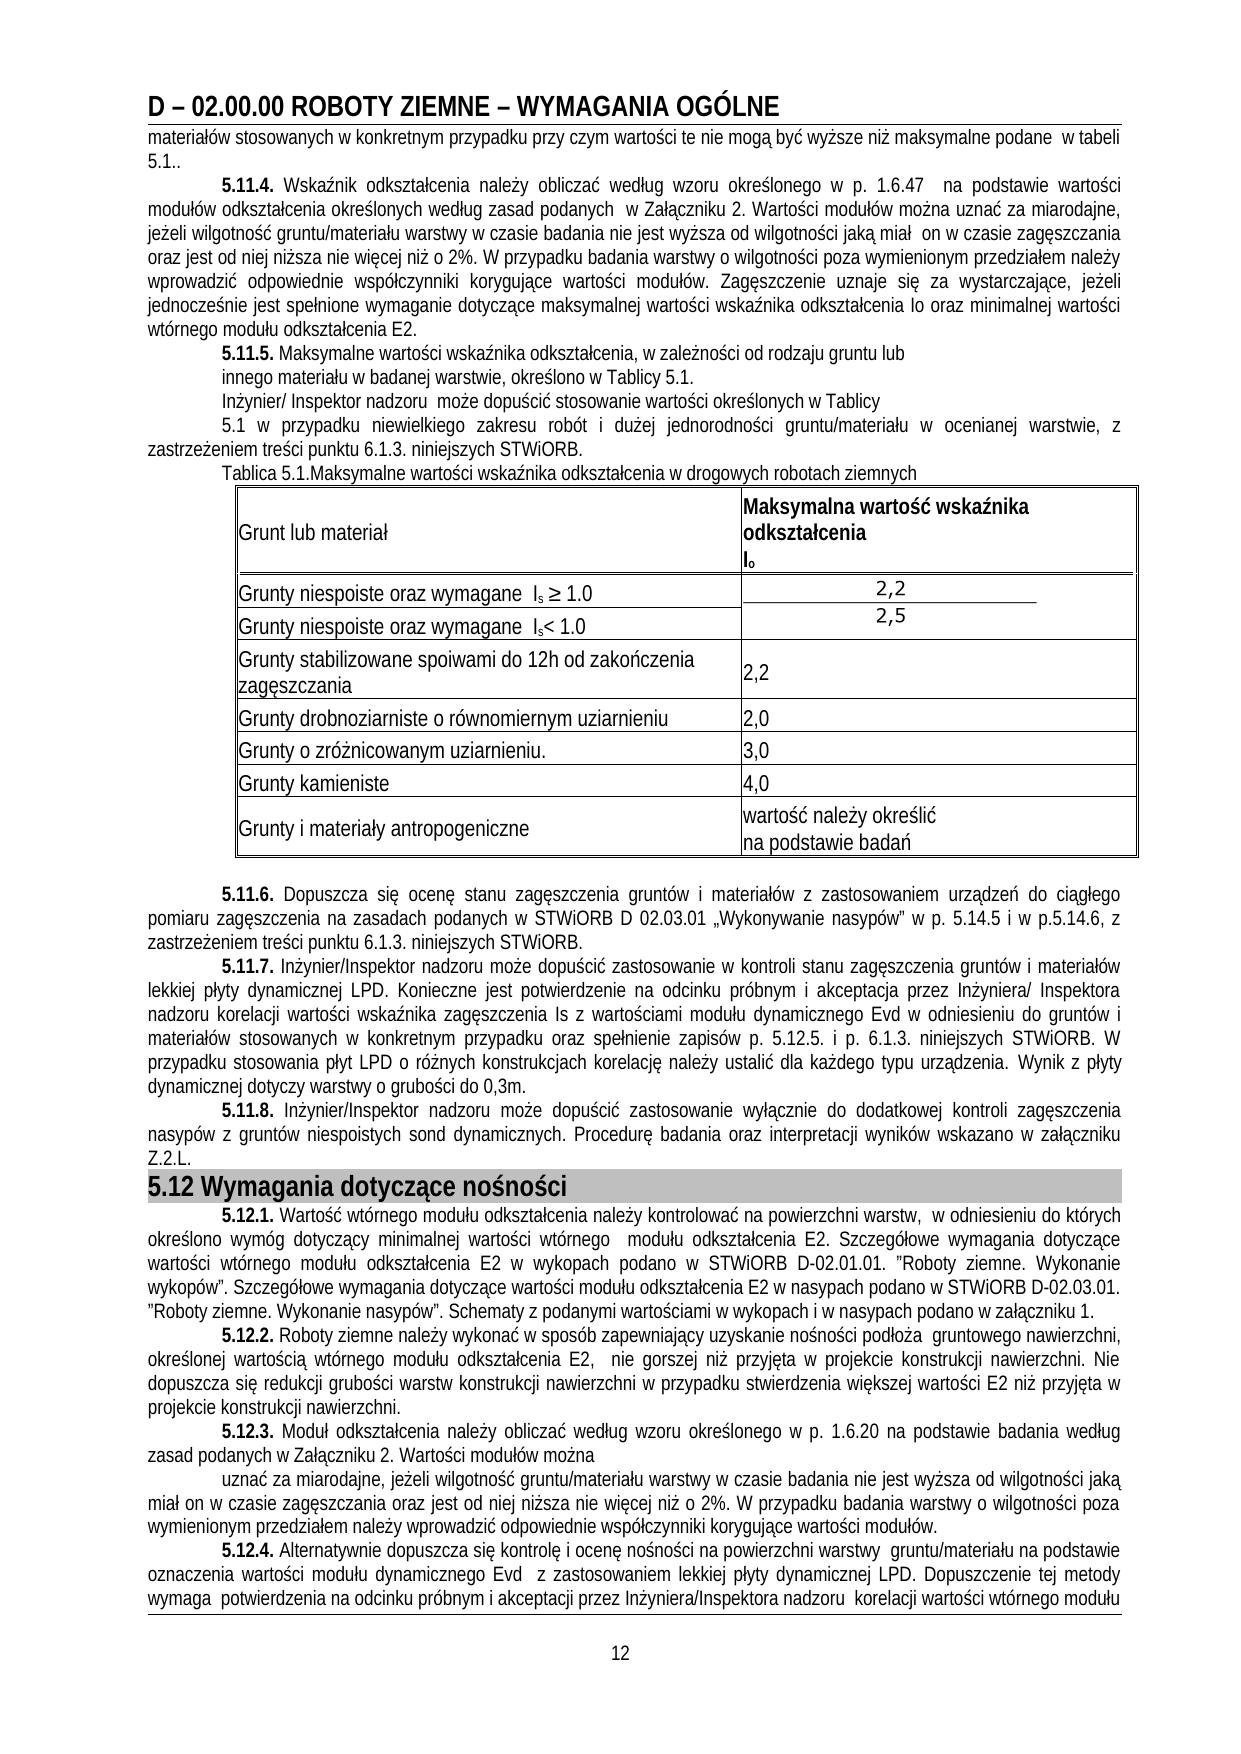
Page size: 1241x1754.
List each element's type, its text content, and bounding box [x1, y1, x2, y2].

text Tablica 5.1.Maksymalne wartości wskaźnika odkształcenia w drogowych robotach ziemnych [148, 461, 1122, 484]
table_cell Grunty o zróżnicowanym uziarnieniu. [238, 732, 741, 763]
text 5.11.6. Dopuszcza się ocenę stanu zagęszczenia gruntów i materiałów z zastosowaniem urządzeń do ciągłego pomiaru zagęszczenia na zasadach podanych w STWiORB D 02.03.01 „Wykonywanie nasypów” w p. 5.14.5 i w p.5.14.6, z zastrzeżeniem treści punktu 6.1.3. niniejszych STWiORB. [148, 882, 1122, 954]
table_header Maksymalna wartość wskaźnika odkształcenia Io [742, 488, 1136, 572]
table_cell 2,0 [742, 699, 1136, 731]
table_cell 3,0 [742, 732, 1136, 763]
text innego materiału w badanej warstwie, określono w Tablicy 5.1. [148, 365, 1122, 389]
table_cell [742, 572, 1137, 639]
table_cell 4,0 [742, 765, 1136, 796]
subtitle 5.12 Wymagania dotyczące nośności [148, 1169, 1122, 1203]
table_cell Grunty stabilizowane spoiwami do 12h od zakończenia zagęszczania [238, 640, 741, 698]
table_cell Grunty i materiały antropogeniczne [238, 797, 741, 855]
table_header Grunt lub materiał [238, 488, 741, 572]
text 5.12.1. Wartość wtórnego modułu odkształcenia należy kontrolować na powierzchni warstw, w odniesieniu do których określono wymóg dotyczący minimalnej wartości wtórnego modułu odkształcenia E2. Szczegółowe wymagania dotyczące wartości wtórnego modułu odkształcenia E2 w wykopach podano w STWiORB D-02.01.01. ”Roboty ziemne. Wykonanie wykopów”. Szczegółowe wymagania dotyczące wartości modułu odkształcenia E2 w nasypach podano w STWiORB D-02.03.01. ”Roboty ziemne. Wykonanie nasypów”. Schematy z podanymi wartościami w wykopach i w nasypach podano w załączniku 1. [148, 1203, 1122, 1323]
table_cell Grunty kamieniste [238, 765, 741, 796]
text Inżynier/ Inspektor nadzoru może dopuścić stosowanie wartości określonych w Tablicy [148, 389, 1122, 413]
text uznać za miarodajne, jeżeli wilgotność gruntu/materiału warstwy w czasie badania nie jest wyższa od wilgotności jaką miał on w czasie zagęszczania oraz jest od niej niższa nie więcej niż o 2%. W przypadku badania warstwy o wilgotności poza wymienionym przedziałem należy wprowadzić odpowiednie współczynniki korygujące wartości modułów. [148, 1467, 1122, 1538]
table_cell Grunty drobnoziarniste o równomiernym uziarnieniu [238, 699, 741, 731]
table_cell 2,2 [742, 640, 1136, 698]
picture [742, 580, 1037, 626]
text 5.12.2. Roboty ziemne należy wykonać w sposób zapewniający uzyskanie nośności podłoża gruntowego nawierzchni, określonej wartością wtórnego modułu odkształcenia E2, nie gorszej niż przyjęta w projekcie konstrukcji nawierzchni. Nie dopuszcza się redukcji grubości warstw konstrukcji nawierzchni w przypadku stwierdzenia większej wartości E2 niż przyjęta w projekcie konstrukcji nawierzchni. [148, 1323, 1122, 1419]
text 5.11.7. Inżynier/Inspektor nadzoru może dopuścić zastosowanie w kontroli stanu zagęszczenia gruntów i materiałów lekkiej płyty dynamicznej LPD. Konieczne jest potwierdzenie na odcinku próbnym i akceptacja przez Inżyniera/ Inspektora nadzoru korelacji wartości wskaźnika zagęszczenia Is z wartościami modułu dynamicznego Evd w odniesieniu do gruntów i materiałów stosowanych w konkretnym przypadku oraz spełnienie zapisów p. 5.12.5. i p. 6.1.3. niniejszych STWiORB. W przypadku stosowania płyt LPD o różnych konstrukcjach korelację należy ustalić dla każdego typu urządzenia. Wynik z płyty dynamicznej dotyczy warstwy o grubości do 0,3m. [148, 954, 1122, 1098]
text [148, 125, 1122, 173]
table_cell Grunty niespoiste oraz wymagane Is< 1.0 [238, 608, 741, 639]
text 5.12.3. Moduł odkształcenia należy obliczać według wzoru określonego w p. 1.6.20 na podstawie badania według zasad podanych w Załączniku 2. Wartości modułów można [148, 1419, 1122, 1467]
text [148, 1538, 1122, 1610]
text 5.1 w przypadku niewielkiego zakresu robót i dużej jednorodności gruntu/materiału w ocenianej warstwie, z zastrzeżeniem treści punktu 6.1.3. niniejszych STWiORB. [148, 413, 1122, 461]
text 5.11.5. Maksymalne wartości wskaźnika odkształcenia, w zależności od rodzaju gruntu lub [148, 341, 1122, 365]
table_cell wartość należy określić na podstawie badań [742, 797, 1136, 855]
text 5.11.4. Wskaźnik odkształcenia należy obliczać według wzoru określonego w p. 1.6.47 na podstawie wartości modułów odkształcenia określonych według zasad podanych w Załączniku 2. Wartości modułów można uznać za miarodajne, jeżeli wilgotność gruntu/materiału warstwy w czasie badania nie jest wyższa od wilgotności jaką miał on w czasie zagęszczania oraz jest od niej niższa nie więcej niż o 2%. W przypadku badania warstwy o wilgotności poza wymienionym przedziałem należy wprowadzić odpowiednie współczynniki korygujące wartości modułów. Zagęszczenie uznaje się za wystarczające, jeżeli jednocześnie jest spełnione wymaganie dotyczące maksymalnej wartości wskaźnika odkształcenia Io oraz minimalnej wartości wtórnego modułu odkształcenia E2. [148, 173, 1122, 341]
table_cell Grunty niespoiste oraz wymagane Is ≥ 1.0 [237, 572, 741, 607]
text 5.11.8. Inżynier/Inspektor nadzoru może dopuścić zastosowanie wyłącznie do dodatkowej kontroli zagęszczenia nasypów z gruntów niespoistych sond dynamicznych. Procedurę badania oraz interpretacji wyników wskazano w załączniku Z.2.L. [148, 1098, 1122, 1169]
